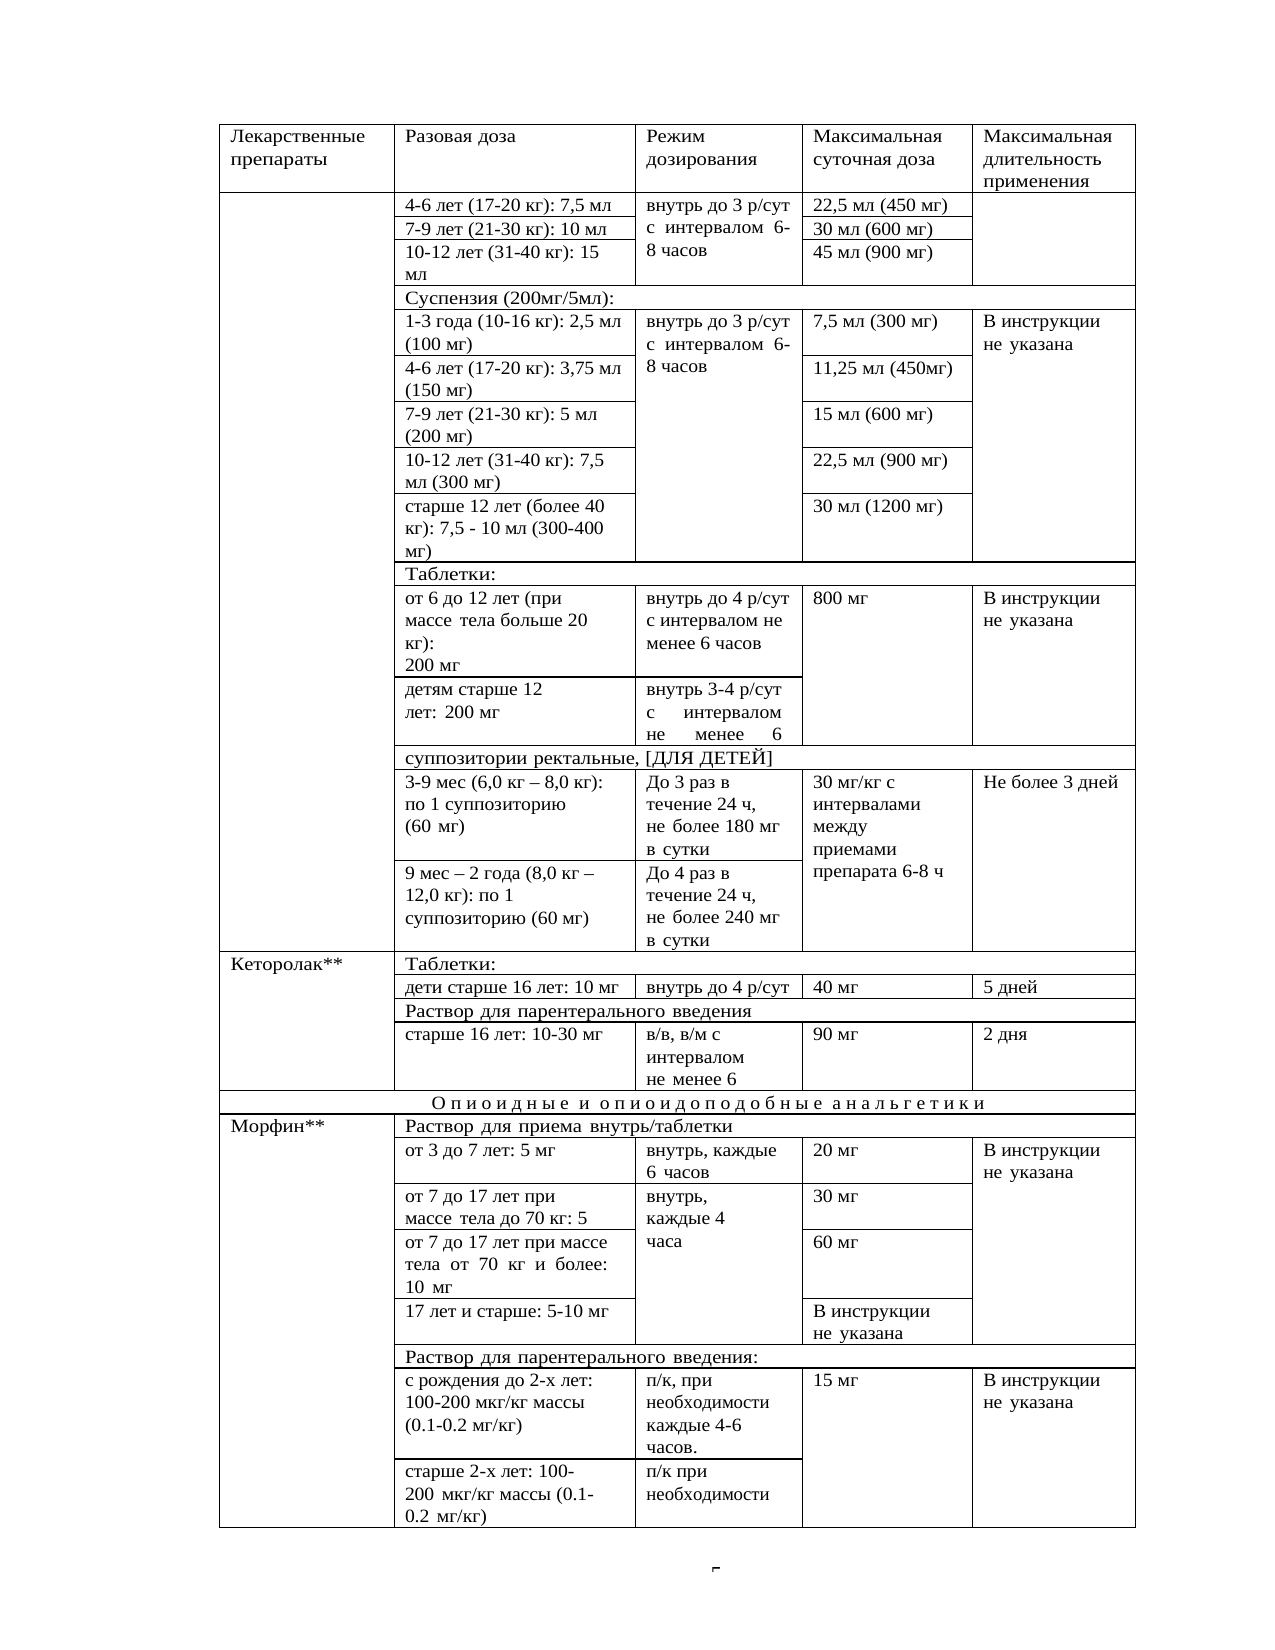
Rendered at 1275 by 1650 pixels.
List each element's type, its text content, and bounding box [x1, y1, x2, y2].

table_cell О п и о и д н ы е и о п и о и д о п о д о б н ы е а н а л ь г е т и к и [220, 1091, 1135, 1113]
table_cell 17 лет и старше: 5-10 мг [395, 1299, 635, 1344]
table_cell старше 16 лет: 10-30 мг [395, 1023, 635, 1090]
table_cell Раствор для парентерального введения: [395, 1345, 1135, 1367]
table_cell В инструкции не указана [803, 1299, 972, 1344]
table_cell внутрь до 4 р/сут с интервалом не менее 6 часов [636, 586, 802, 676]
table_cell внутрь, каждые 4 часа [636, 1184, 802, 1344]
table_cell 800 мг [803, 586, 972, 745]
table_cell В инструкции не указана [973, 1369, 1135, 1527]
table_cell 45 мл (900 мг) [803, 240, 972, 285]
table_cell внутрь до 3 р/сут с интервалом 6-8 часов [636, 310, 802, 561]
table_cell 2 дня [973, 1023, 1135, 1090]
table_cell от 7 до 17 лет при массе тела от 70 кг и более: 10 мг [395, 1230, 635, 1298]
table_cell 22,5 мл (450 мг) [803, 193, 972, 216]
table_cell 90 мг [803, 1023, 972, 1090]
table_cell До 4 раз в течение 24 ч, не более 240 мг в сутки [636, 861, 802, 951]
table_header Режим дозирования [636, 125, 802, 192]
table_header Максимальная длительность применения [973, 125, 1135, 192]
table_cell Морфин** [220, 1115, 394, 1527]
table_cell Таблетки: [395, 563, 1135, 585]
table_cell 30 мл (1200 мг) [803, 494, 972, 561]
table_cell 7,5 мл (300 мг) [803, 310, 972, 354]
table_cell п/к при необходимости [636, 1460, 802, 1527]
table_cell от 3 до 7 лет: 5 мг [395, 1138, 635, 1183]
table_cell внутрь до 4 р/сут [636, 975, 802, 998]
table_cell В инструкции не указана [973, 586, 1135, 745]
table_cell Суспензия (200мг/5мл): [395, 286, 1135, 308]
table_cell 11,25 мл (450мг) [803, 356, 972, 401]
table_header Лекарственные препараты [220, 125, 394, 192]
table_cell п/к, при необходимости каждые 4-6 часов. [636, 1369, 802, 1458]
table_cell 4-6 лет (17-20 кг): 3,75 мл (150 мг) [395, 356, 635, 401]
table_cell 60 мг [803, 1230, 972, 1298]
table_cell 15 мл (600 мг) [803, 402, 972, 447]
table_cell дети старше 16 лет: 10 мг [395, 975, 635, 998]
table_cell До 3 раз в течение 24 ч, не более 180 мг в сутки [636, 770, 802, 859]
table_cell Раствор для парентерального введения [395, 999, 1135, 1021]
table_cell 7-9 лет (21-30 кг): 5 мл (200 мг) [395, 402, 635, 447]
table_cell внутрь 3-4 р/сут с интервалом не менее 6 часов [636, 678, 802, 745]
table_cell детям старше 12 лет: 200 мг [395, 678, 635, 745]
table_cell 4-6 лет (17-20 кг): 7,5 мл [395, 193, 635, 216]
table_cell [973, 193, 1135, 285]
table_cell с рождения до 2-х лет: 100-200 мкг/кг массы (0.1-0.2 мг/кг) [395, 1369, 635, 1458]
table_cell 10-12 лет (31-40 кг): 15 мл [395, 240, 635, 285]
table_cell старше 12 лет (более 40 кг): 7,5 - 10 мл (300-400 мг) [395, 494, 635, 561]
table_cell 30 мг [803, 1184, 972, 1229]
table_cell от 7 до 17 лет при массе тела до 70 кг: 5 мг [395, 1184, 635, 1229]
table_cell 10-12 лет (31-40 кг): 7,5 мл (300 мг) [395, 448, 635, 493]
table_cell [220, 193, 394, 951]
table_cell Таблетки: [395, 952, 1135, 974]
table_cell 5 дней [973, 975, 1135, 998]
table_cell в/в, в/м с интервалом не менее 6 часов [636, 1023, 802, 1090]
table_cell 30 мл (600 мг) [803, 217, 972, 239]
table_cell 15 мг [803, 1369, 972, 1527]
table_cell 7-9 лет (21-30 кг): 10 мл [395, 217, 635, 239]
table_cell 20 мг [803, 1138, 972, 1183]
table_cell Кеторолак** [220, 952, 394, 1090]
table_cell суппозитории ректальные, [ДЛЯ ДЕТЕЙ] [395, 746, 1135, 769]
table_cell 30 мг/кг с интервалами между приемами препарата 6-8 ч [803, 770, 972, 951]
table_cell 1-3 года (10-16 кг): 2,5 мл (100 мг) [395, 310, 635, 354]
table_cell старше 2-х лет: 100-200 мкг/кг массы (0.1-0.2 мг/кг) [395, 1460, 635, 1527]
table_cell 9 мес – 2 года (8,0 кг – 12,0 кг): по 1 суппозиторию (60 мг) [395, 861, 635, 951]
table_cell внутрь, каждые 6 часов [636, 1138, 802, 1183]
table_cell В инструкции не указана [973, 1138, 1135, 1344]
table_header Максимальная суточная доза [803, 125, 972, 192]
table_cell Не более 3 дней [973, 770, 1135, 951]
table_cell 3-9 мес (6,0 кг – 8,0 кг): по 1 суппозиторию (60 мг) [395, 770, 635, 859]
table_header Разовая доза [395, 125, 635, 192]
table_cell Раствор для приема внутрь/таблетки [395, 1115, 1135, 1137]
table_cell В инструкции не указана [973, 310, 1135, 561]
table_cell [636, 193, 802, 285]
table_cell от 6 до 12 лет (при массе тела больше 20 кг): 200 мг [395, 586, 635, 676]
table_cell 40 мг [803, 975, 972, 998]
table_cell 22,5 мл (900 мг) [803, 448, 972, 493]
